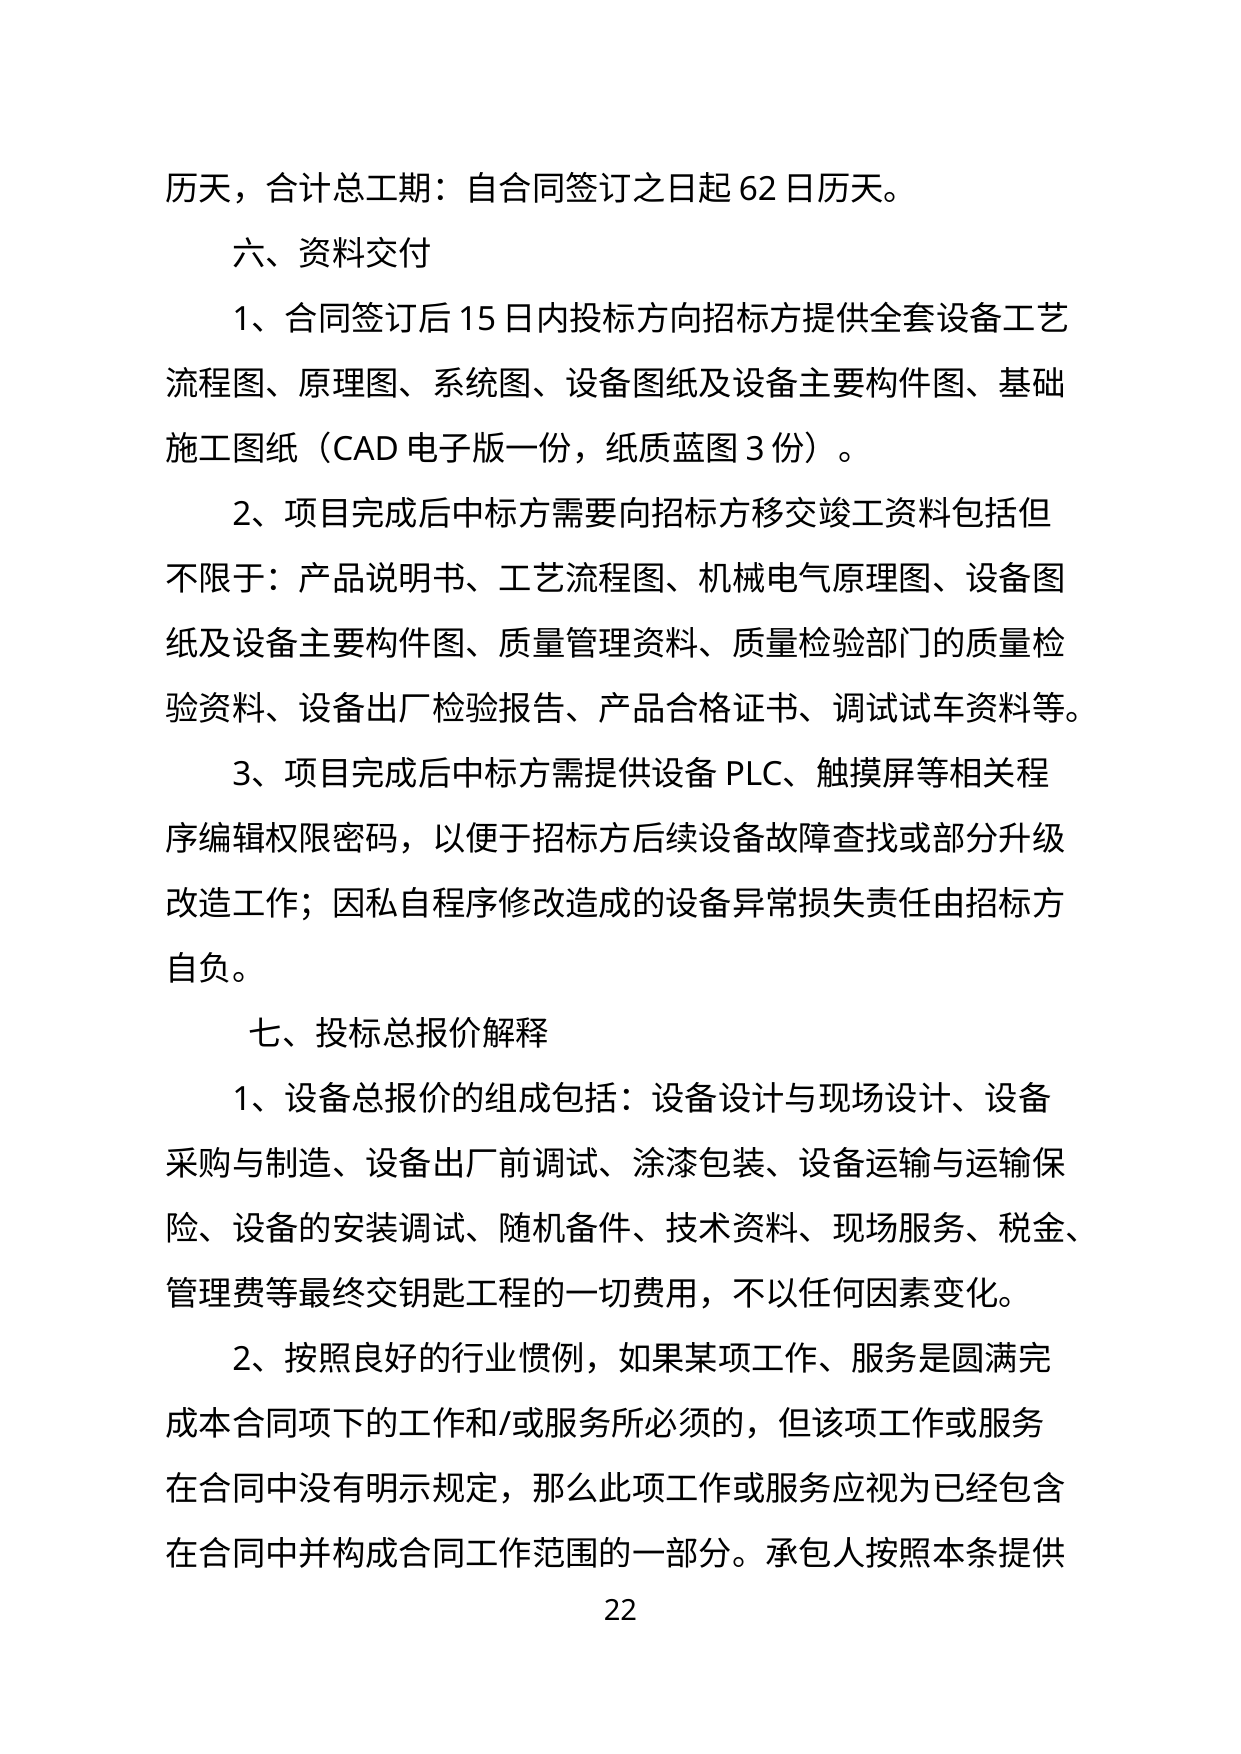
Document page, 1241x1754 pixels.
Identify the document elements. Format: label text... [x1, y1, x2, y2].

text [165, 1323, 1075, 1583]
text 七、投标总报价解释 [165, 998, 1075, 1063]
text 1、合同签订后15日内投标方向招标方提供全套设备工艺流程图、原理图、系统图、设备图纸及设备主要构件图、基础施工图纸（CAD电子版一份，纸质蓝图3份）。 [165, 283, 1075, 478]
text 2、项目完成后中标方需要向招标方移交竣工资料包括但不限于：产品说明书、工艺流程图、机械电气原理图、设备图纸及设备主要构件图、质量管理资料、质量检验部门的质量检验资料、设备出厂检验报告、产品合格证书、调试试车资料等。 [165, 478, 1075, 738]
text 3、项目完成后中标方需提供设备PLC、触摸屏等相关程序编辑权限密码，以便于招标方后续设备故障查找或部分升级改造工作；因私自程序修改造成的设备异常损失责任由招标方自负。 [165, 738, 1075, 998]
text 1、设备总报价的组成包括：设备设计与现场设计、设备采购与制造、设备出厂前调试、涂漆包装、设备运输与运输保险、设备的安装调试、随机备件、技术资料、现场服务、税金、管理费等最终交钥匙工程的一切费用，不以任何因素变化。 [165, 1063, 1075, 1323]
text 六、资料交付 [165, 218, 1075, 283]
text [165, 153, 1075, 218]
